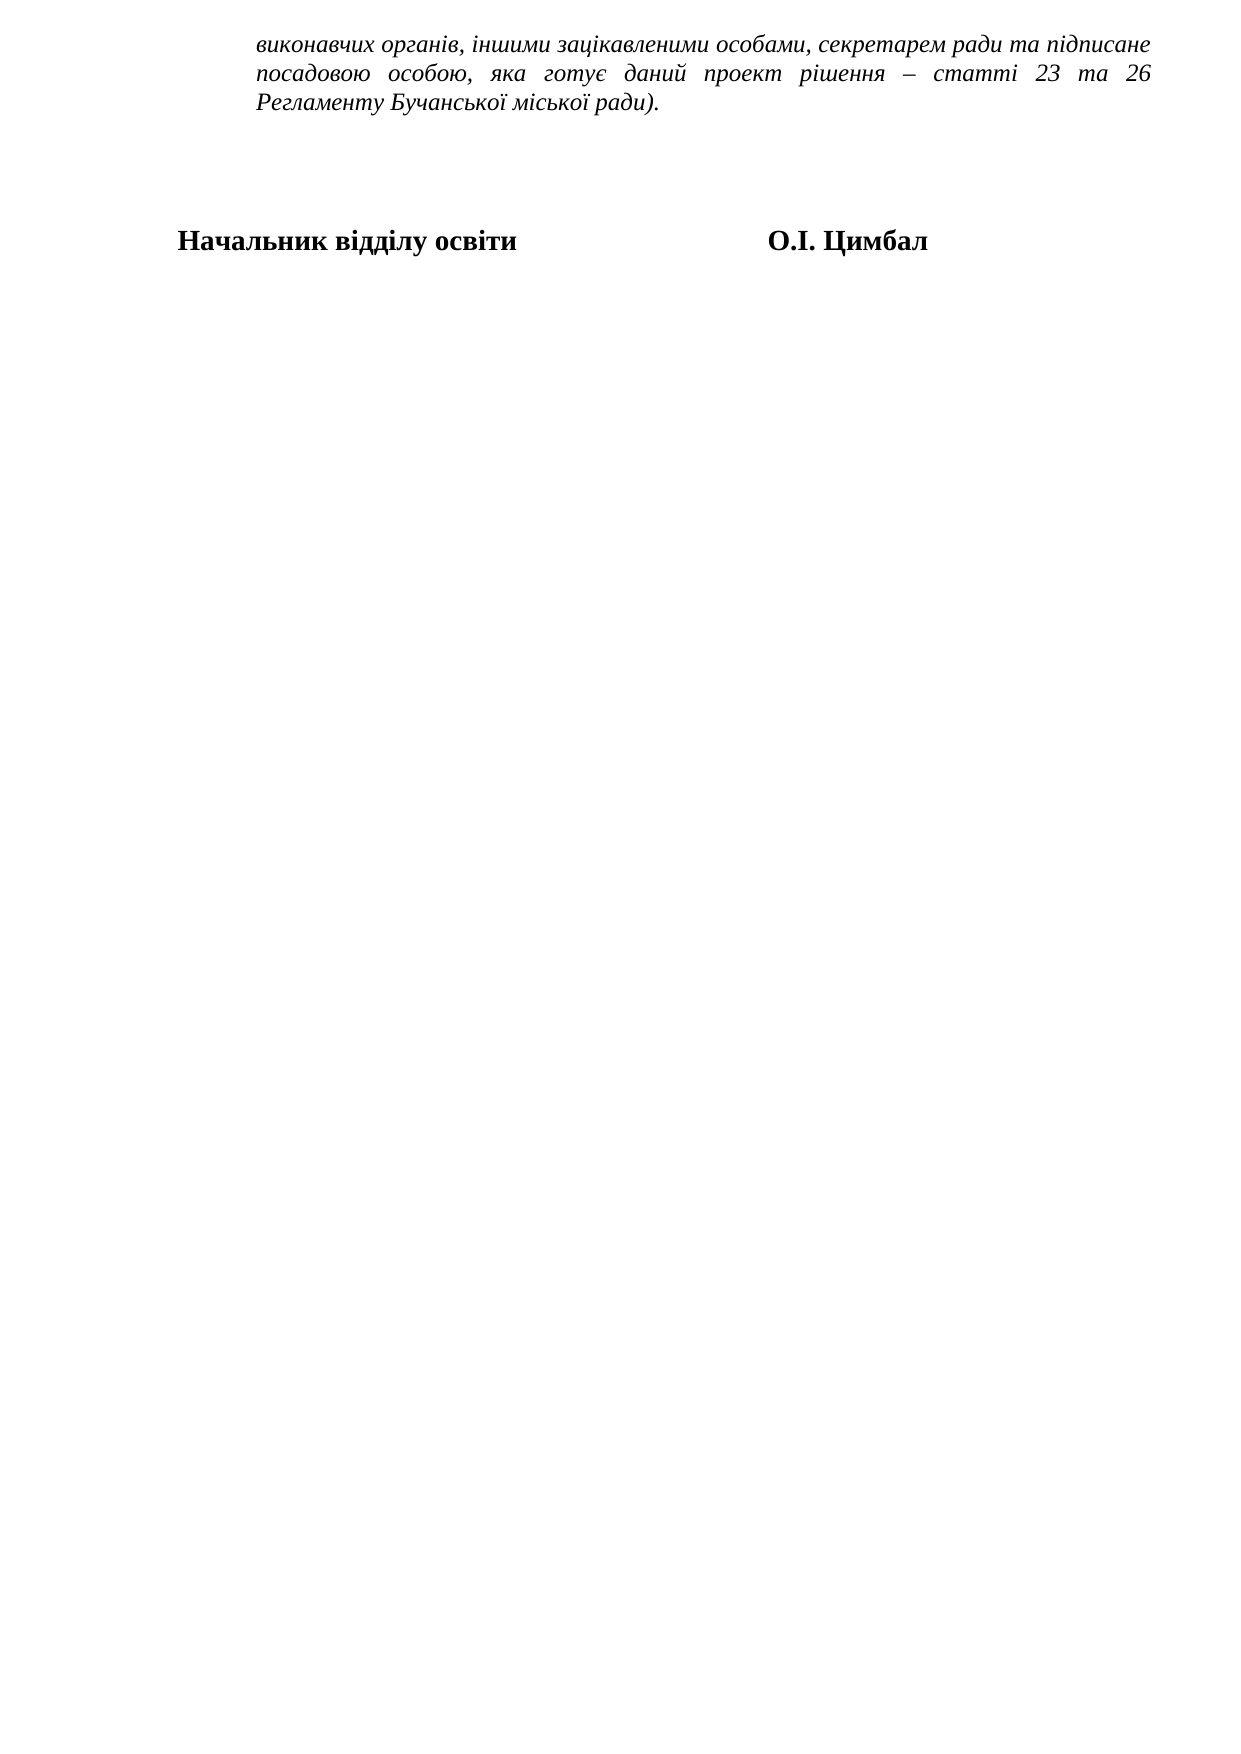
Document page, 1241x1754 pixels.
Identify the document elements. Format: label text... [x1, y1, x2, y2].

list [218, 29, 1152, 116]
text Начальник відділу освіти О.І. Цимбал [177, 223, 1152, 257]
